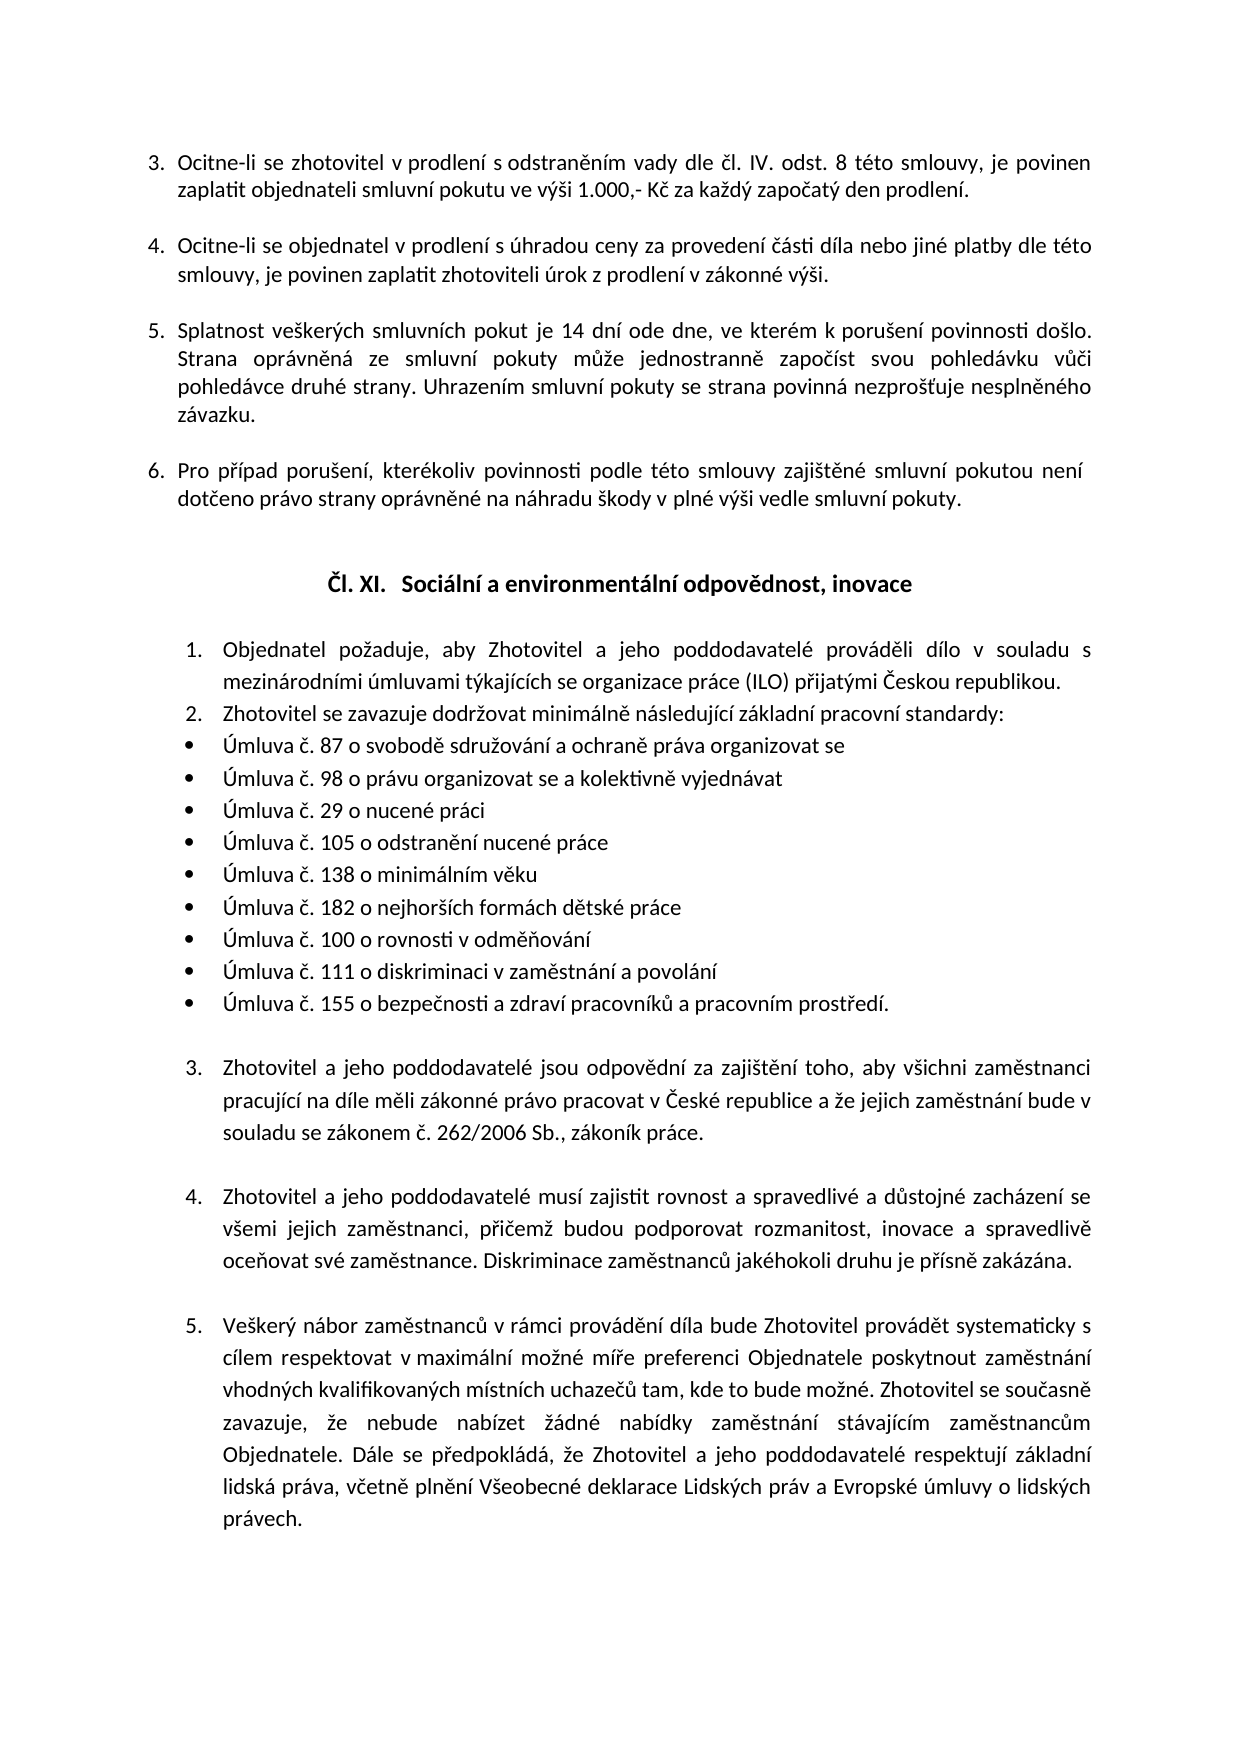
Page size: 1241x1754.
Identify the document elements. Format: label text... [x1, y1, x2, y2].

list Úmluva č. 111 o diskriminaci v zaměstnání a povolání [185, 957, 1093, 985]
list Úmluva č. 98 o právu organizovat se a kolektivně vyjednávat [185, 764, 1093, 792]
list Úmluva č. 138 o minimálním věku [185, 860, 1093, 888]
list Zhotovitel a jeho poddodavatelé jsou odpovědní za zajištění toho, aby všichni zaměstnanci pracující na díle měli zákonné právo pracovat v České republice a že jejich zaměstnání bude v souladu se zákonem č. 262/2006 Sb., zákoník práce. [185, 1053, 1093, 1146]
text Čl. XI. Sociální a environmentální odpovědnost, inovace [148, 568, 1093, 598]
list Úmluva č. 155 o bezpečnosti a zdraví pracovníků a pracovním prostředí. [185, 989, 1093, 1017]
list Úmluva č. 105 o odstranění nucené práce [185, 828, 1093, 856]
list Úmluva č. 87 o svobodě sdružování a ochraně práva organizovat se [185, 732, 1093, 760]
list Úmluva č. 29 o nucené práci [185, 796, 1093, 824]
list Pro případ porušení, kterékoliv povinnosti podle této smlouvy zajištěné smluvní pokutou není dotčeno právo strany oprávněné na náhradu škody v plné výši vedle smluvní pokuty. [148, 456, 1093, 512]
list Veškerý nábor zaměstnanců v rámci provádění díla bude Zhotovitel provádět systematicky s cílem respektovat v maximální možné míře preferenci Objednatele poskytnout zaměstnání vhodných kvalifikovaných místních uchazečů tam, kde to bude možné. Zhotovitel se současně zavazuje, že nebude nabízet žádné nabídky zaměstnání stávajícím zaměstnancům Objednatele. Dále se předpokládá, že Zhotovitel a jeho poddodavatelé respektují základní lidská práva, včetně plnění Všeobecné deklarace Lidských práv a Evropské úmluvy o lidských právech. [185, 1311, 1093, 1532]
list Zhotovitel se zavazuje dodržovat minimálně následující základní pracovní standardy: [185, 699, 1093, 727]
list Splatnost veškerých smluvních pokut je 14 dní ode dne, ve kterém k porušení povinnosti došlo. Strana oprávněná ze smluvní pokuty může jednostranně započíst svou pohledávku vůči pohledávce druhé strany. Uhrazením smluvní pokuty se strana povinná nezprošťuje nesplněného závazku. [148, 316, 1093, 428]
list Ocitne-li se zhotovitel v prodlení s odstraněním vady dle čl. IV. odst. 8 této smlouvy, je povinen zaplatit objednateli smluvní pokutu ve výši 1.000,- Kč za každý započatý den prodlení. [148, 148, 1093, 204]
list Zhotovitel a jeho poddodavatelé musí zajistit rovnost a spravedlivé a důstojné zacházení se všemi jejich zaměstnanci, přičemž budou podporovat rozmanitost, inovace a spravedlivě oceňovat své zaměstnance. Diskriminace zaměstnanců jakéhokoli druhu je přísně zakázána. [185, 1182, 1093, 1275]
list Úmluva č. 182 o nejhorších formách dětské práce [185, 893, 1093, 921]
list Ocitne-li se objednatel v prodlení s úhradou ceny za provedení části díla nebo jiné platby dle této smlouvy, je povinen zaplatit zhotoviteli úrok z prodlení v zákonné výši. [148, 232, 1093, 288]
list Úmluva č. 100 o rovnosti v odměňování [185, 925, 1093, 953]
list Objednatel požaduje, aby Zhotovitel a jeho poddodavatelé prováděli dílo v souladu s mezinárodními úmluvami týkajících se organizace práce (ILO) přijatými Českou republikou. [185, 635, 1093, 695]
